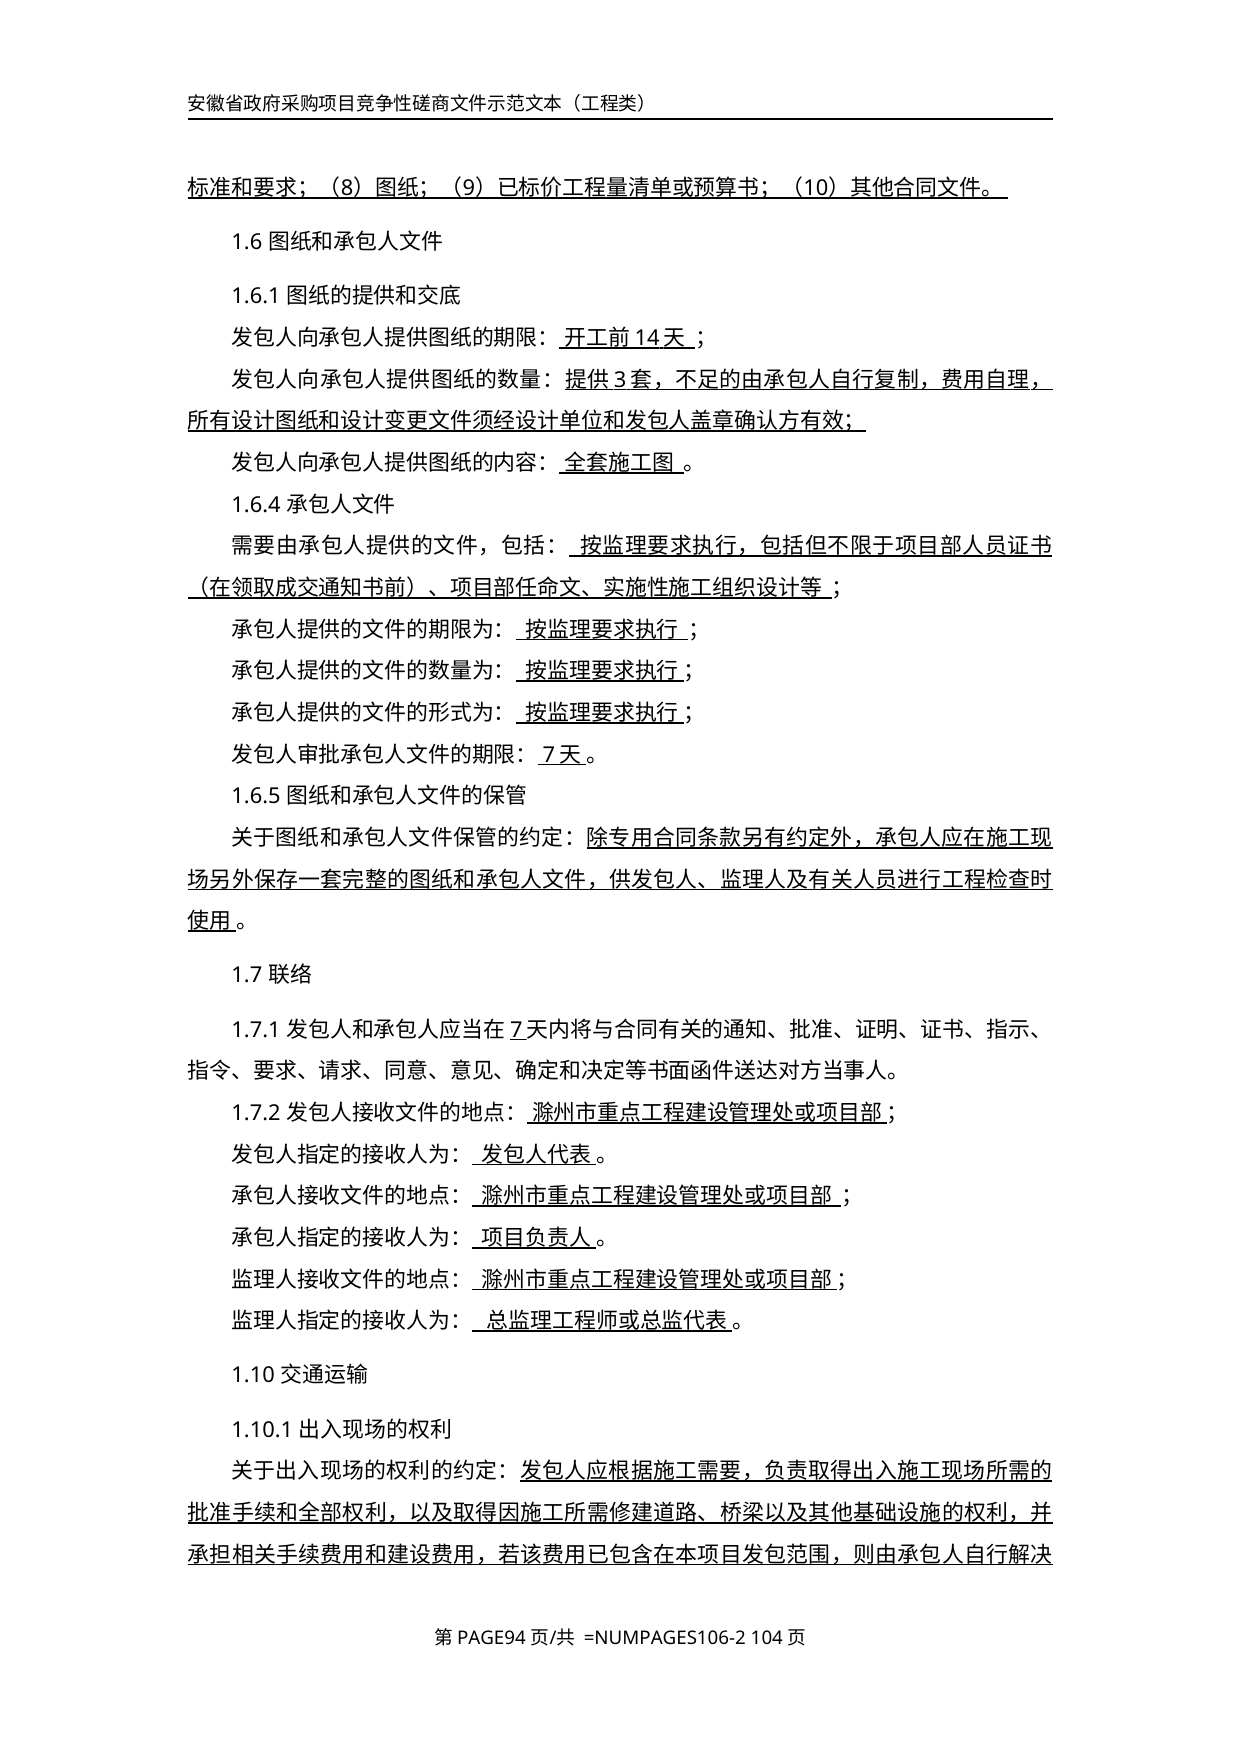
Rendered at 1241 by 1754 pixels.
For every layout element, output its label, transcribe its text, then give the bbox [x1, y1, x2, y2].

text 1.7.2 发包人接收文件的地点： 滁州市重点工程建设管理处或项目部 ； [187, 1087, 1053, 1129]
text 承包人提供的文件的期限为： 按监理要求执行 ； [187, 604, 1053, 645]
text 1.6.4 承包人文件 [187, 479, 1053, 520]
text 承包人提供的文件的数量为： 按监理要求执行 ； [187, 645, 1053, 687]
text 承包人提供的文件的形式为： 按监理要求执行 ； [187, 687, 1053, 729]
text 关于图纸和承包人文件保管的约定：除专用合同条款另有约定外，承包人应在施工现场另外保存一套完整的图纸和承包人文件，供发包人、监理人及有关人员进行工程检查时使用 。 [187, 812, 1053, 889]
text 发包人向承包人提供图纸的数量：提供3套，不足的由承包人自行复制，费用自理，所有设计图纸和设计变更文件须经设计单位和发包人盖章确认方有效； [187, 354, 1053, 437]
text 1.10.1 出入现场的权利 [187, 1404, 1053, 1445]
text 关于图纸和承包人文件保管的约定：除专用合同条款另有约定外，承包人应在施工现场另外保存一套完整的图纸和承包人文件，供发包人、监理人及有关人员进行工程检查时使用 。 [187, 890, 1053, 937]
text 1.7.1 发包人和承包人应当在7天内将与合同有关的通知、批准、证明、证书、指示、指令、要求、请求、同意、意见、确定和决定等书面函件送达对方当事人。 [187, 1004, 1053, 1087]
text 发包人审批承包人文件的期限： 7天 。 [187, 729, 1053, 770]
text 发包人指定的接收人为： 发包人代表 。 [187, 1129, 1053, 1170]
text 需要由承包人提供的文件，包括： 按监理要求执行，包括但不限于项目部人员证书（在领取成交通知书前）、项目部任命文、实施性施工组织设计等 ； [187, 520, 1053, 604]
text 1.10 交通运输 [187, 1349, 1053, 1391]
text 1.7 联络 [187, 949, 1053, 991]
text 发包人向承包人提供图纸的内容： 全套施工图 。 [187, 437, 1053, 479]
text 1.6.1 图纸的提供和交底 [187, 270, 1053, 312]
text 承包人接收文件的地点： 滁州市重点工程建设管理处或项目部 ； [187, 1170, 1053, 1212]
text 监理人指定的接收人为： 总监理工程师或总监代表 。 [187, 1295, 1053, 1337]
text 监理人接收文件的地点： 滁州市重点工程建设管理处或项目部 ； [187, 1254, 1053, 1295]
text 1.6 图纸和承包人文件 [187, 216, 1053, 258]
text 发包人向承包人提供图纸的期限： 开工前14天 ； [187, 312, 1053, 354]
text 1.6.5 图纸和承包人文件的保管 [187, 770, 1053, 812]
text 承包人指定的接收人为： 项目负责人 。 [187, 1212, 1053, 1254]
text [187, 162, 1053, 204]
